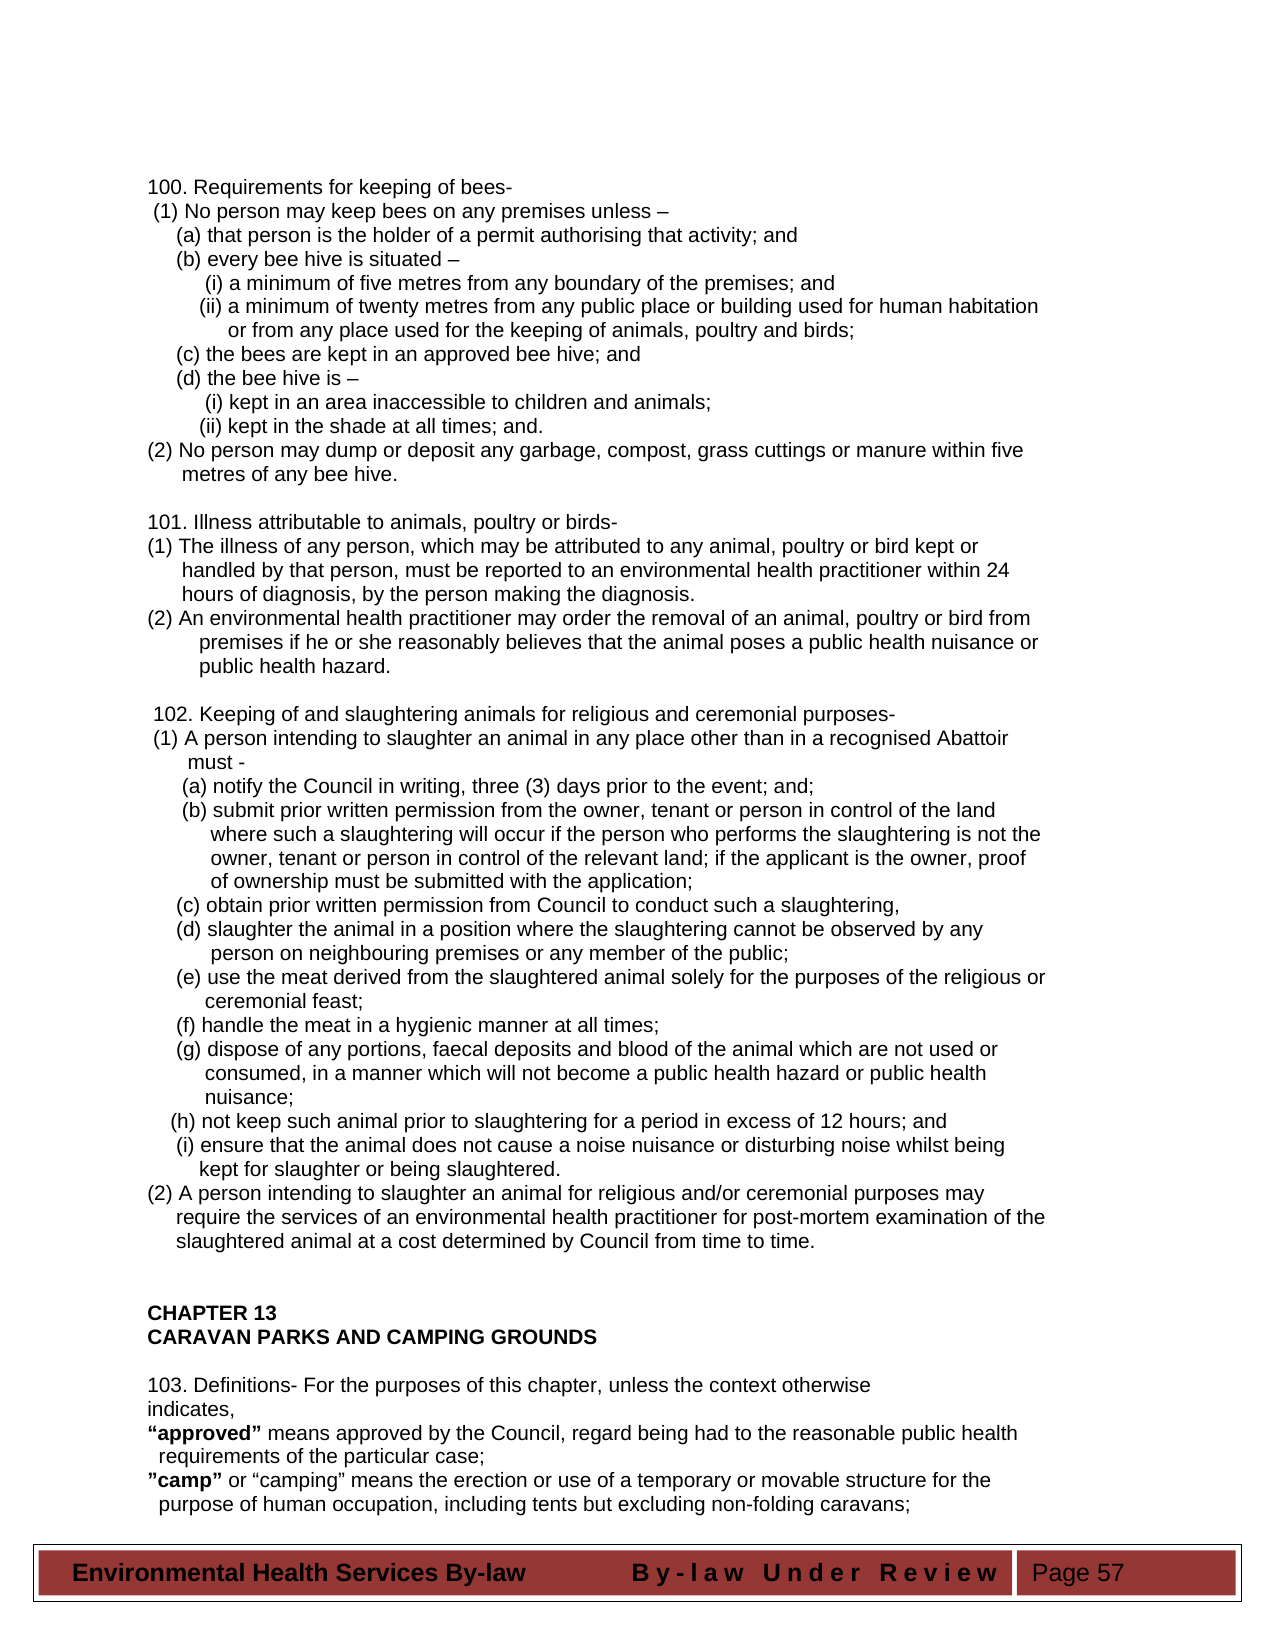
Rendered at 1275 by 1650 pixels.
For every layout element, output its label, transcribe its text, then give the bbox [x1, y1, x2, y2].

text where such a slaughtering will occur if the person who performs the slaughtering is not the [147, 821, 1153, 845]
text (f) handle the meat in a hygienic manner at all times; [147, 1013, 1153, 1037]
text of ownership must be submitted with the application; [147, 869, 1153, 893]
text metres of any bee hive. [147, 462, 1153, 486]
text (1) The illness of any person, which may be attributed to any animal, poultry or bird kept or [147, 534, 1153, 558]
text (1) A person intending to slaughter an animal in any place other than in a recognised Abattoir [147, 726, 1153, 749]
text (a) that person is the holder of a permit authorising that activity; and [147, 222, 1153, 246]
text (e) use the meat derived from the slaughtered animal solely for the purposes of the religious or [147, 965, 1153, 989]
text ”camp” or “camping” means the erection or use of a temporary or movable structure for the [147, 1468, 1153, 1492]
text (c) the bees are kept in an approved bee hive; and [147, 342, 1153, 366]
text slaughtered animal at a cost determined by Council from time to time. [147, 1229, 1153, 1253]
text (ii) kept in the shade at all times; and. [147, 414, 1153, 438]
text nuisance; [147, 1085, 1153, 1109]
text (i) ensure that the animal does not cause a noise nuisance or disturbing noise whilst being [147, 1133, 1153, 1157]
text 100. Requirements for keeping of bees- [147, 174, 1153, 198]
text owner, tenant or person in control of the relevant land; if the applicant is the owner, proof [147, 845, 1153, 869]
text (i) kept in an area inaccessible to children and animals; [147, 390, 1153, 414]
text ceremonial feast; [147, 989, 1153, 1013]
text (ii) a minimum of twenty metres from any public place or building used for human habitation [147, 294, 1153, 318]
text (2) A person intending to slaughter an animal for religious and/or ceremonial purposes may [147, 1181, 1153, 1205]
text handled by that person, must be reported to an environmental health practitioner within 24 [147, 558, 1153, 582]
text (2) No person may dump or deposit any garbage, compost, grass cuttings or manure within five [147, 438, 1153, 462]
text kept for slaughter or being slaughtered. [147, 1157, 1153, 1181]
text 102. Keeping of and slaughtering animals for religious and ceremonial purposes- [147, 702, 1153, 726]
text must - [147, 749, 1153, 773]
text (2) An environmental health practitioner may order the removal of an animal, poultry or bird from [147, 606, 1153, 630]
text or from any place used for the keeping of animals, poultry and birds; [147, 318, 1153, 342]
text premises if he or she reasonably believes that the animal poses a public health nuisance or [147, 630, 1153, 654]
text public health hazard. [147, 654, 1153, 678]
text person on neighbouring premises or any member of the public; [147, 941, 1153, 965]
text 103. Definitions- For the purposes of this chapter, unless the context otherwise [147, 1372, 1153, 1396]
text 101. Illness attributable to animals, poultry or birds- [147, 510, 1153, 534]
text hours of diagnosis, by the person making the diagnosis. [147, 582, 1153, 606]
text requirements of the particular case; [147, 1444, 1153, 1468]
text (1) No person may keep bees on any premises unless – [147, 198, 1153, 222]
text (a) notify the Council in writing, three (3) days prior to the event; and; [147, 773, 1153, 797]
text (d) slaughter the animal in a position where the slaughtering cannot be observed by any [147, 917, 1153, 941]
text (d) the bee hive is – [147, 366, 1153, 390]
text (i) a minimum of five metres from any boundary of the premises; and [147, 270, 1153, 294]
text (b) every bee hive is situated – [147, 246, 1153, 270]
text “approved” means approved by the Council, regard being had to the reasonable public health [147, 1420, 1153, 1444]
text indicates, [147, 1396, 1153, 1420]
text (h) not keep such animal prior to slaughtering for a period in excess of 12 hours; and [147, 1109, 1153, 1133]
text (b) submit prior written permission from the owner, tenant or person in control of the land [147, 797, 1153, 821]
text purpose of human occupation, including tents but excluding non-folding caravans; [147, 1492, 1153, 1516]
text CARAVAN PARKS AND CAMPING GROUNDS [147, 1324, 1153, 1348]
text consumed, in a manner which will not become a public health hazard or public health [147, 1061, 1153, 1085]
text CHAPTER 13 [147, 1301, 1153, 1324]
text (g) dispose of any portions, faecal deposits and blood of the animal which are not used or [147, 1037, 1153, 1061]
text (c) obtain prior written permission from Council to conduct such a slaughtering, [147, 893, 1153, 917]
text require the services of an environmental health practitioner for post-mortem examination of the [147, 1205, 1153, 1229]
